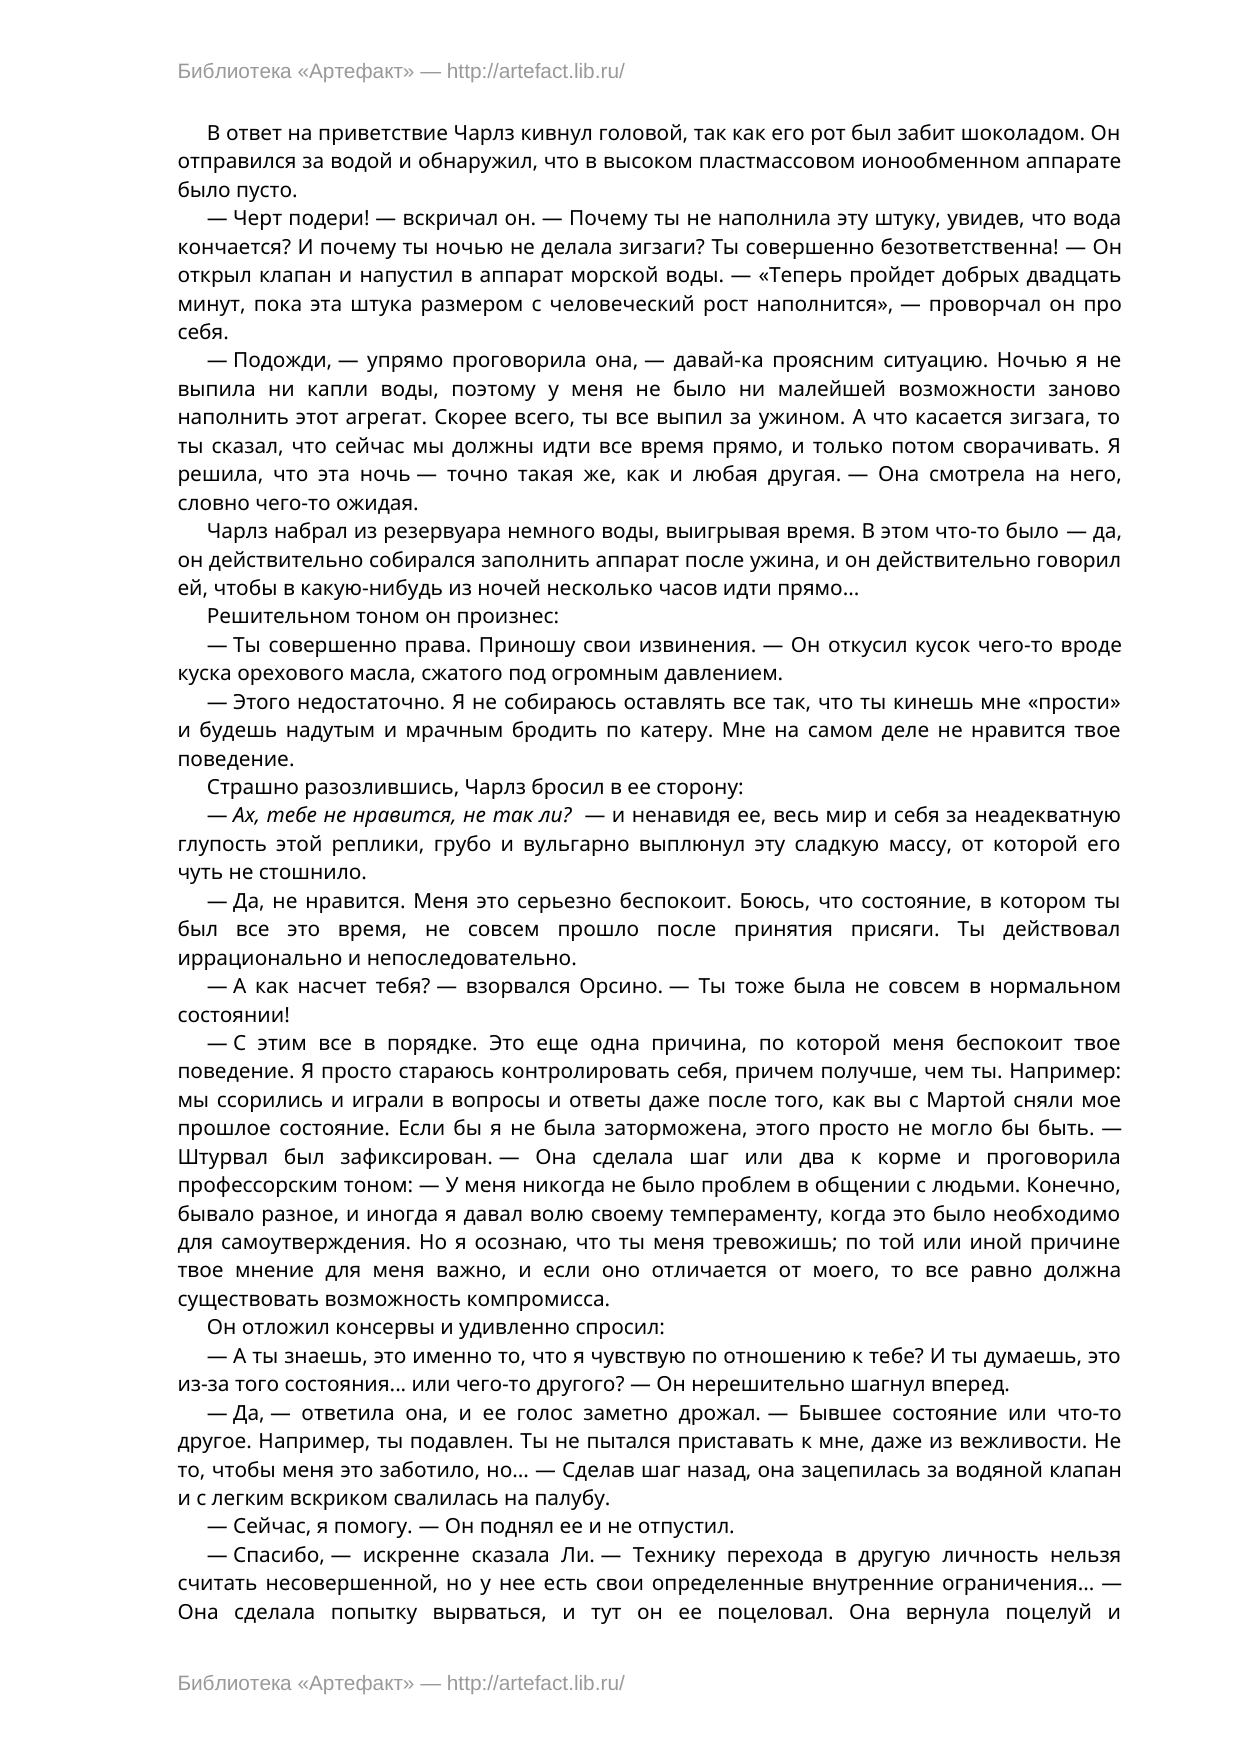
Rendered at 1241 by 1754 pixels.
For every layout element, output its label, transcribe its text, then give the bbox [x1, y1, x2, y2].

text Страшно разозлившись, Чарлз бросил в ее сторону: [177, 772, 1122, 801]
text — А ты знаешь, это именно то, что я чувствую по отношению к тебе? И ты думаешь, это из-за того состояния... или чего-то другого? — Он нерешительно шагнул вперед. [177, 1341, 1122, 1398]
text В ответ на приветствие Чарлз кивнул головой, так как его рот был забит шоколадом. Он отправился за водой и обнаружил, что в высоком пластмассовом ионообменном аппарате было пусто. [177, 118, 1122, 203]
text — С этим все в порядке. Это еще одна причина, по которой меня беспокоит твое поведение. Я просто стараюсь контролировать себя, причем получше, чем ты. Например: мы ссорились и играли в вопросы и ответы даже после того, как вы с Мартой сняли мое прошлое состояние. Если бы я не была заторможена, этого просто не могло бы быть. — Штурвал был зафиксирован. — Она сделала шаг или два к корме и проговорила профессорским тоном: — У меня никогда не было проблем в общении с людьми. Конечно, бывало разное, и иногда я давал волю своему темпераменту, когда это было необходимо для самоутверждения. Но я осознаю, что ты меня тревожишь; по той или иной причине твое мнение для меня важно, и если оно отличается от моего, то все равно должна существовать возможность компромисса. [177, 1028, 1122, 1312]
text — Сейчас, я помогу. — Он поднял ее и не отпустил. [177, 1512, 1122, 1540]
text — Да, — ответила она, и ее голос заметно дрожал. — Бывшее состояние или что-то другое. Например, ты подавлен. Ты не пытался приставать к мне, даже из вежливости. Не то, чтобы меня это заботило, но... — Сделав шаг назад, она зацепилась за водяной клапан и с легким вскриком свалилась на палубу. [177, 1398, 1122, 1512]
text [177, 1540, 1122, 1625]
text — Ты совершенно права. Приношу свои извинения. — Он откусил кусок чего-то вроде куска орехового масла, сжатого под огромным давлением. [177, 630, 1122, 687]
text — Подожди, — упрямо проговорила она, — давай-ка проясним ситуацию. Ночью я не выпила ни капли воды, поэтому у меня не было ни малейшей возможности заново наполнить этот агрегат. Скорее всего, ты все выпил за ужином. А что касается зигзага, то ты сказал, что сейчас мы должны идти все время прямо, и только потом сворачивать. Я решила, что эта ночь — точно такая же, как и любая другая. — Она смотрела на него, словно чего-то ожидая. [177, 346, 1122, 516]
text — Да, не нравится. Меня это серьезно беспокоит. Боюсь, что состояние, в котором ты был все это время, не совсем прошло после принятия присяги. Ты действовал иррационально и непоследовательно. [177, 886, 1122, 971]
text — А как насчет тебя? — взорвался Орсино. — Ты тоже была не совсем в нормальном состоянии! [177, 971, 1122, 1028]
text — Черт подери! — вскричал он. — Почему ты не наполнила эту штуку, увидев, что вода кончается? И почему ты ночью не делала зигзаги? Ты совершенно безответственна! — Он открыл клапан и напустил в аппарат морской воды. — «Теперь пройдет добрых двадцать минут, пока эта штука размером с человеческий рост наполнится», — проворчал он про себя. [177, 203, 1122, 346]
text — Этого недостаточно. Я не собираюсь оставлять все так, что ты кинешь мне «прости» и будешь надутым и мрачным бродить по катеру. Мне на самом деле не нравится твое поведение. [177, 687, 1122, 772]
text — Ах, тебе не нравится, не так ли? — и ненавидя ее, весь мир и себя за неадекватную глупость этой реплики, грубо и вульгарно выплюнул эту сладкую массу, от которой его чуть не стошнило. [177, 801, 1122, 886]
text Чарлз набрал из резервуара немного воды, выигрывая время. В этом что-то было — да, он действительно собирался заполнить аппарат после ужина, и он действительно говорил ей, чтобы в какую-нибудь из ночей несколько часов идти прямо... [177, 516, 1122, 602]
text Он отложил консервы и удивленно спросил: [177, 1312, 1122, 1341]
text Решительном тоном он произнес: [177, 602, 1122, 630]
